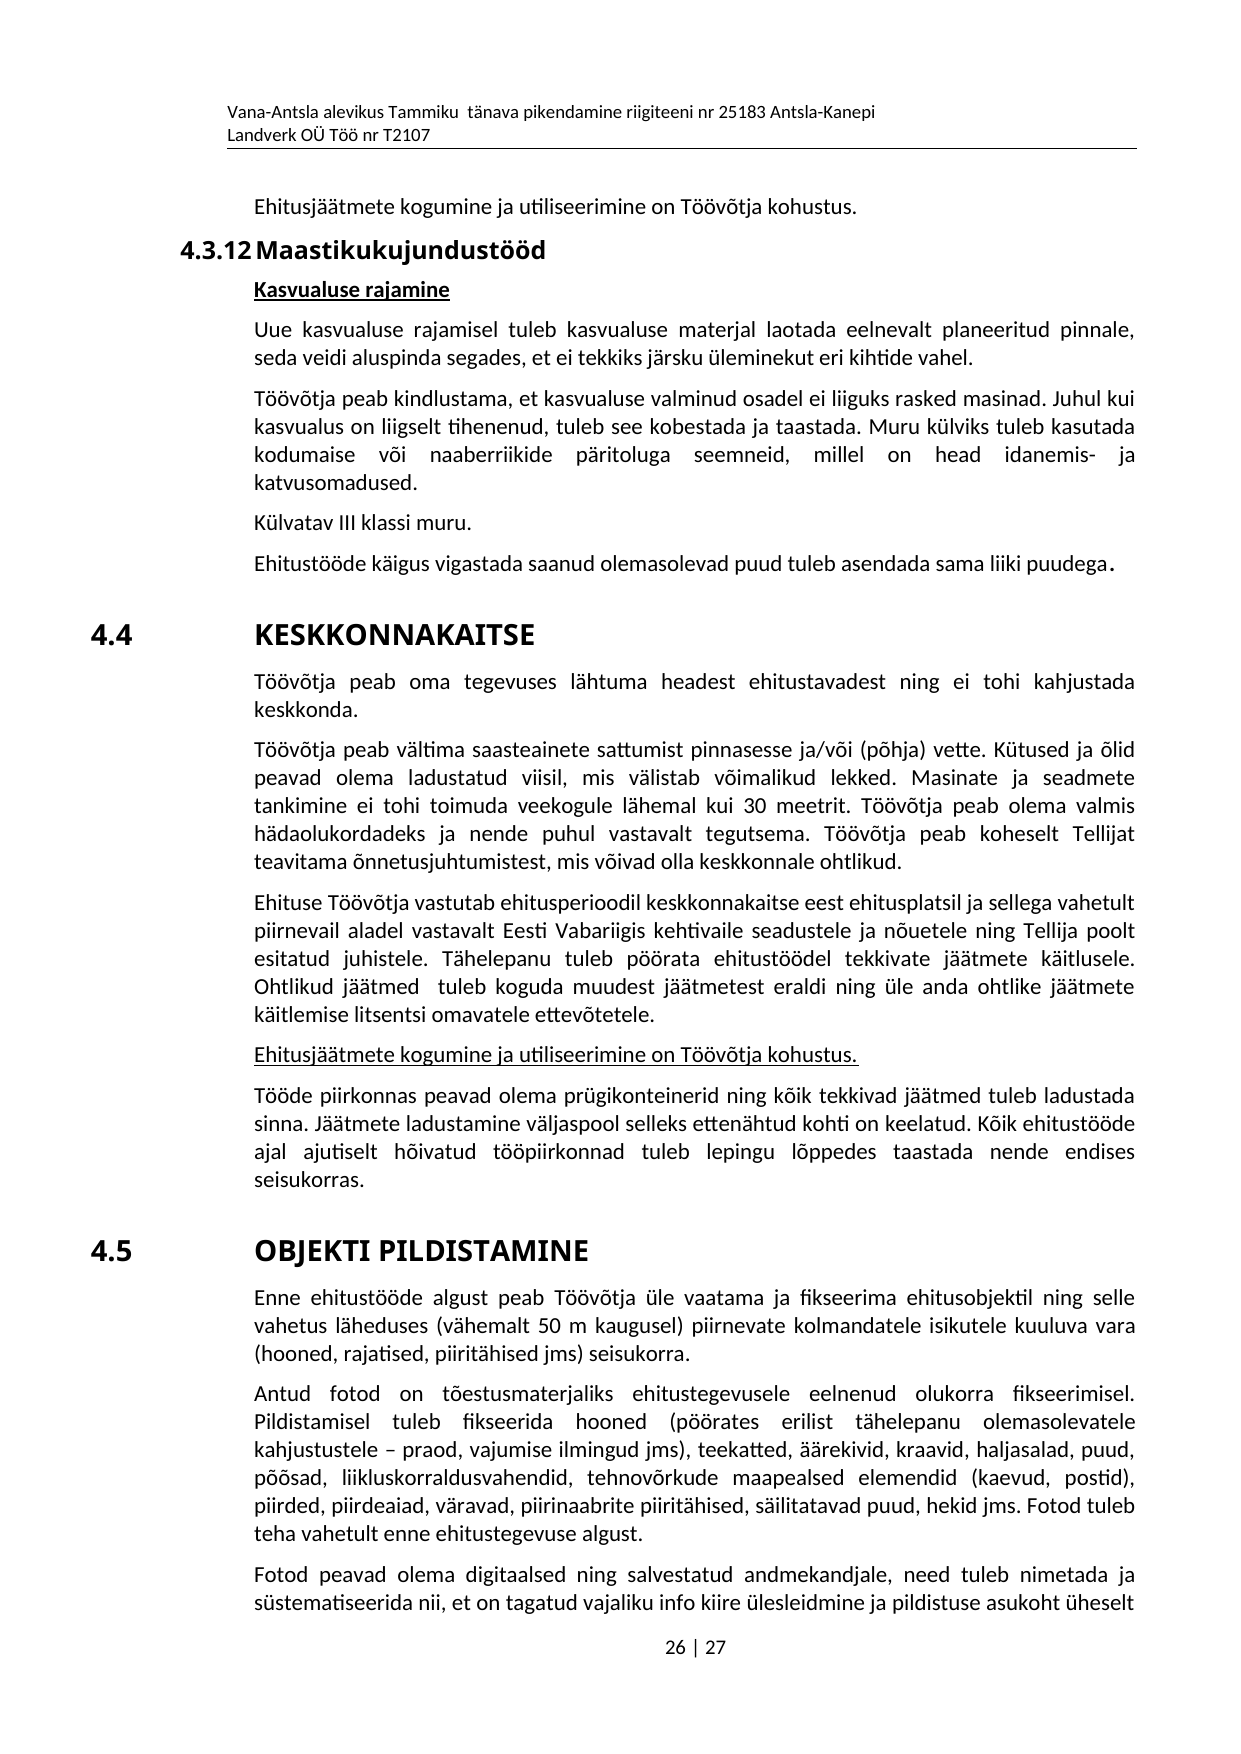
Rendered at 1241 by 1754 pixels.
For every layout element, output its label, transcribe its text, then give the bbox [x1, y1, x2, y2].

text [254, 1560, 1137, 1616]
text Ehitustööde käigus vigastada saanud olemasolevad puud tuleb asendada sama liiki puudega. [254, 549, 1137, 577]
subtitle Maastikukujundustööd [180, 232, 1137, 267]
text Kasvualuse rajamine [254, 275, 1137, 303]
text Töövõtja peab vältima saasteainete sattumist pinnasesse ja/või (põhja) vette. Kütused ja õlid peavad olema ladustatud viisil, mis välistab võimalikud lekked. Masinate ja seadmete tankimine ei tohi toimuda veekogule lähemal kui 30 meetrit. Töövõtja peab olema valmis hädaolukordadeks ja nende puhul vastavalt tegutsema. Töövõtja peab koheselt Tellijat teavitama õnnetusjuhtumistest, mis võivad olla keskkonnale ohtlikud. [254, 735, 1137, 875]
text Töövõtja peab oma tegevuses lähtuma headest ehitustavadest ning ei tohi kahjustada keskkonda. [254, 667, 1137, 723]
text Tööde piirkonnas peavad olema prügikonteinerid ning kõik tekkivad jäätmed tuleb ladustada sinna. Jäätmete ladustamine väljaspool selleks ettenähtud kohti on keelatud. Kõik ehitustööde ajal ajutiselt hõivatud tööpiirkonnad tuleb lepingu lõppedes taastada nende endises seisukorras. [254, 1081, 1137, 1193]
text Külvatav III klassi muru. [254, 508, 1137, 537]
subtitle OBJEKTI PILDISTAMINE [91, 1231, 1137, 1270]
text Enne ehitustööde algust peab Töövõtja üle vaatama ja fikseerima ehitusobjektil ning selle vahetus läheduses (vähemalt 50 m kaugusel) piirnevate kolmandatele isikutele kuuluva vara (hooned, rajatised, piiritähised jms) seisukorra. [254, 1283, 1137, 1367]
subtitle KESKKONNAKAITSE [91, 614, 1137, 654]
text Antud fotod on tõestusmaterjaliks ehitustegevusele eelnenud olukorra fikseerimisel. Pildistamisel tuleb fikseerida hooned (pöörates erilist tähelepanu olemasolevatele kahjustustele – praod, vajumise ilmingud jms), teekatted, äärekivid, kraavid, haljasalad, puud, põõsad, liikluskorraldusvahendid, tehnovõrkude maapealsed elemendid (kaevud, postid), piirded, piirdeaiad, väravad, piirinaabrite piiritähised, säilitatavad puud, hekid jms. Fotod tuleb teha vahetult enne ehitustegevuse algust. [254, 1379, 1137, 1547]
text Ehitusjäätmete kogumine ja utiliseerimine on Töövõtja kohustus. [254, 1041, 1137, 1068]
text Töövõtja peab kindlustama, et kasvualuse valminud osadel ei liiguks rasked masinad. Juhul kui kasvualus on liigselt tihenenud, tuleb see kobestada ja taastada. Muru külviks tuleb kasutada kodumaise või naaberriikide päritoluga seemneid, millel on head idanemis- ja katvusomadused. [254, 384, 1137, 496]
text Ehituse Töövõtja vastutab ehitusperioodil keskkonnakaitse eest ehitusplatsil ja sellega vahetult piirnevail aladel vastavalt Eesti Vabariigis kehtivaile seadustele ja nõuetele ning Tellija poolt esitatud juhistele. Tähelepanu tuleb pöörata ehitustöödel tekkivate jäätmete käitlusele. Ohtlikud jäätmed tuleb koguda muudest jäätmetest eraldi ning üle anda ohtlike jäätmete käitlemise litsentsi omavatele ettevõtetele. [254, 888, 1137, 1028]
text Ehitusjäätmete kogumine ja utiliseerimine on Töövõtja kohustus. [254, 192, 1137, 220]
text Uue kasvualuse rajamisel tuleb kasvualuse materjal laotada eelnevalt planeeritud pinnale, seda veidi aluspinda segades, et ei tekkiks järsku üleminekut eri kihtide vahel. [254, 315, 1137, 371]
